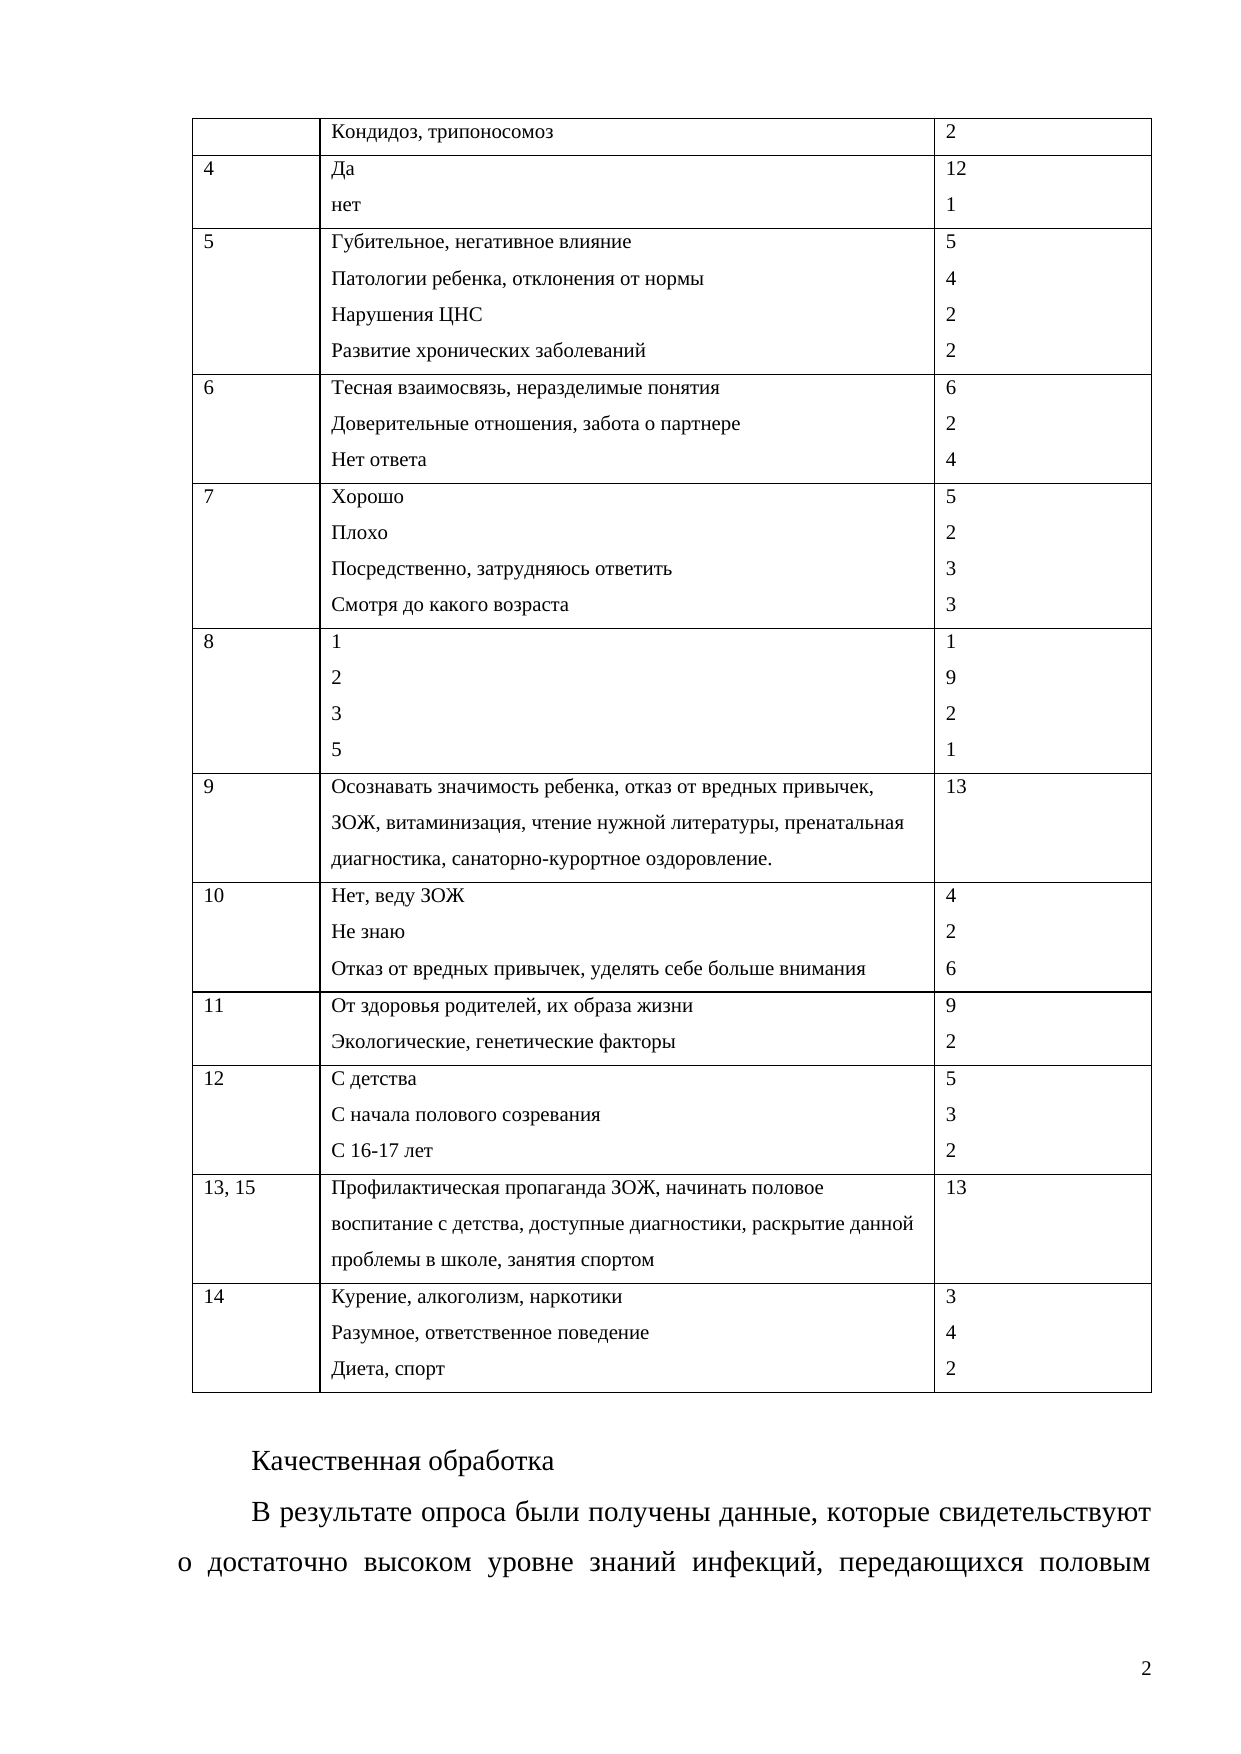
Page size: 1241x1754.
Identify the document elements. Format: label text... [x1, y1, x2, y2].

table_cell 13 [935, 1175, 1151, 1283]
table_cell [321, 119, 934, 155]
table_cell Профилактическая пропаганда ЗОЖ, начинать половое воспитание с детства, доступные диагностики, раскрытие данной проблемы в школе, занятия спортом [321, 1175, 934, 1283]
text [177, 1494, 1152, 1578]
table_cell 8 [193, 629, 319, 773]
table_cell 12 [193, 1066, 319, 1174]
table_cell Курение, алкоголизм, наркотики Разумное, ответственное поведение Диета, спорт [321, 1284, 934, 1392]
table_cell 6 2 4 [935, 375, 1151, 483]
table_cell 3 [193, 119, 319, 155]
table_cell 5 4 2 2 [935, 229, 1151, 373]
table_cell 5 [193, 229, 319, 373]
table_cell 9 [193, 774, 319, 882]
text Качественная обработка [177, 1443, 1152, 1477]
table_cell 11 [193, 993, 319, 1064]
table_cell 10 [193, 883, 319, 991]
table_cell 6 [193, 375, 319, 483]
table_cell 7 [193, 484, 319, 628]
table_cell 4 2 6 [935, 883, 1151, 991]
table_cell 13 7 2 [935, 119, 1151, 155]
table_cell Осознавать значимость ребенка, отказ от вредных привычек, ЗОЖ, витаминизация, чтение нужной литературы, пренатальная диагностика, санаторно-курортное оздоровление. [321, 774, 934, 882]
table_cell От здоровья родителей, их образа жизни Экологические, генетические факторы [321, 993, 934, 1064]
table_cell Да нет [321, 156, 934, 228]
table_cell 9 2 [935, 993, 1151, 1064]
table_cell Хорошо Плохо Посредственно, затрудняюсь ответить Смотря до какого возраста [321, 484, 934, 628]
table_cell 12 1 [935, 156, 1151, 228]
table_cell 3 4 2 [935, 1284, 1151, 1392]
table_cell Губительное, негативное влияние Патологии ребенка, отклонения от нормы Нарушения ЦНС Развитие хронических заболеваний [321, 229, 934, 373]
table_cell Тесная взаимосвязь, неразделимые понятия Доверительные отношения, забота о партнере Нет ответа [321, 375, 934, 483]
table_cell 1 9 2 1 [935, 629, 1151, 773]
table_cell 1 2 3 5 [321, 629, 934, 773]
table_cell С детства С начала полового созревания С 16-17 лет [321, 1066, 934, 1174]
table_cell 13, 15 [193, 1175, 319, 1283]
table_cell 5 2 3 3 [935, 484, 1151, 628]
table_cell 14 [193, 1284, 319, 1392]
table_cell Нет, веду ЗОЖ Не знаю Отказ от вредных привычек, уделять себе больше внимания [321, 883, 934, 991]
table_cell 13 [935, 774, 1151, 882]
table_cell 4 [193, 156, 319, 228]
table_cell 5 3 2 [935, 1066, 1151, 1174]
